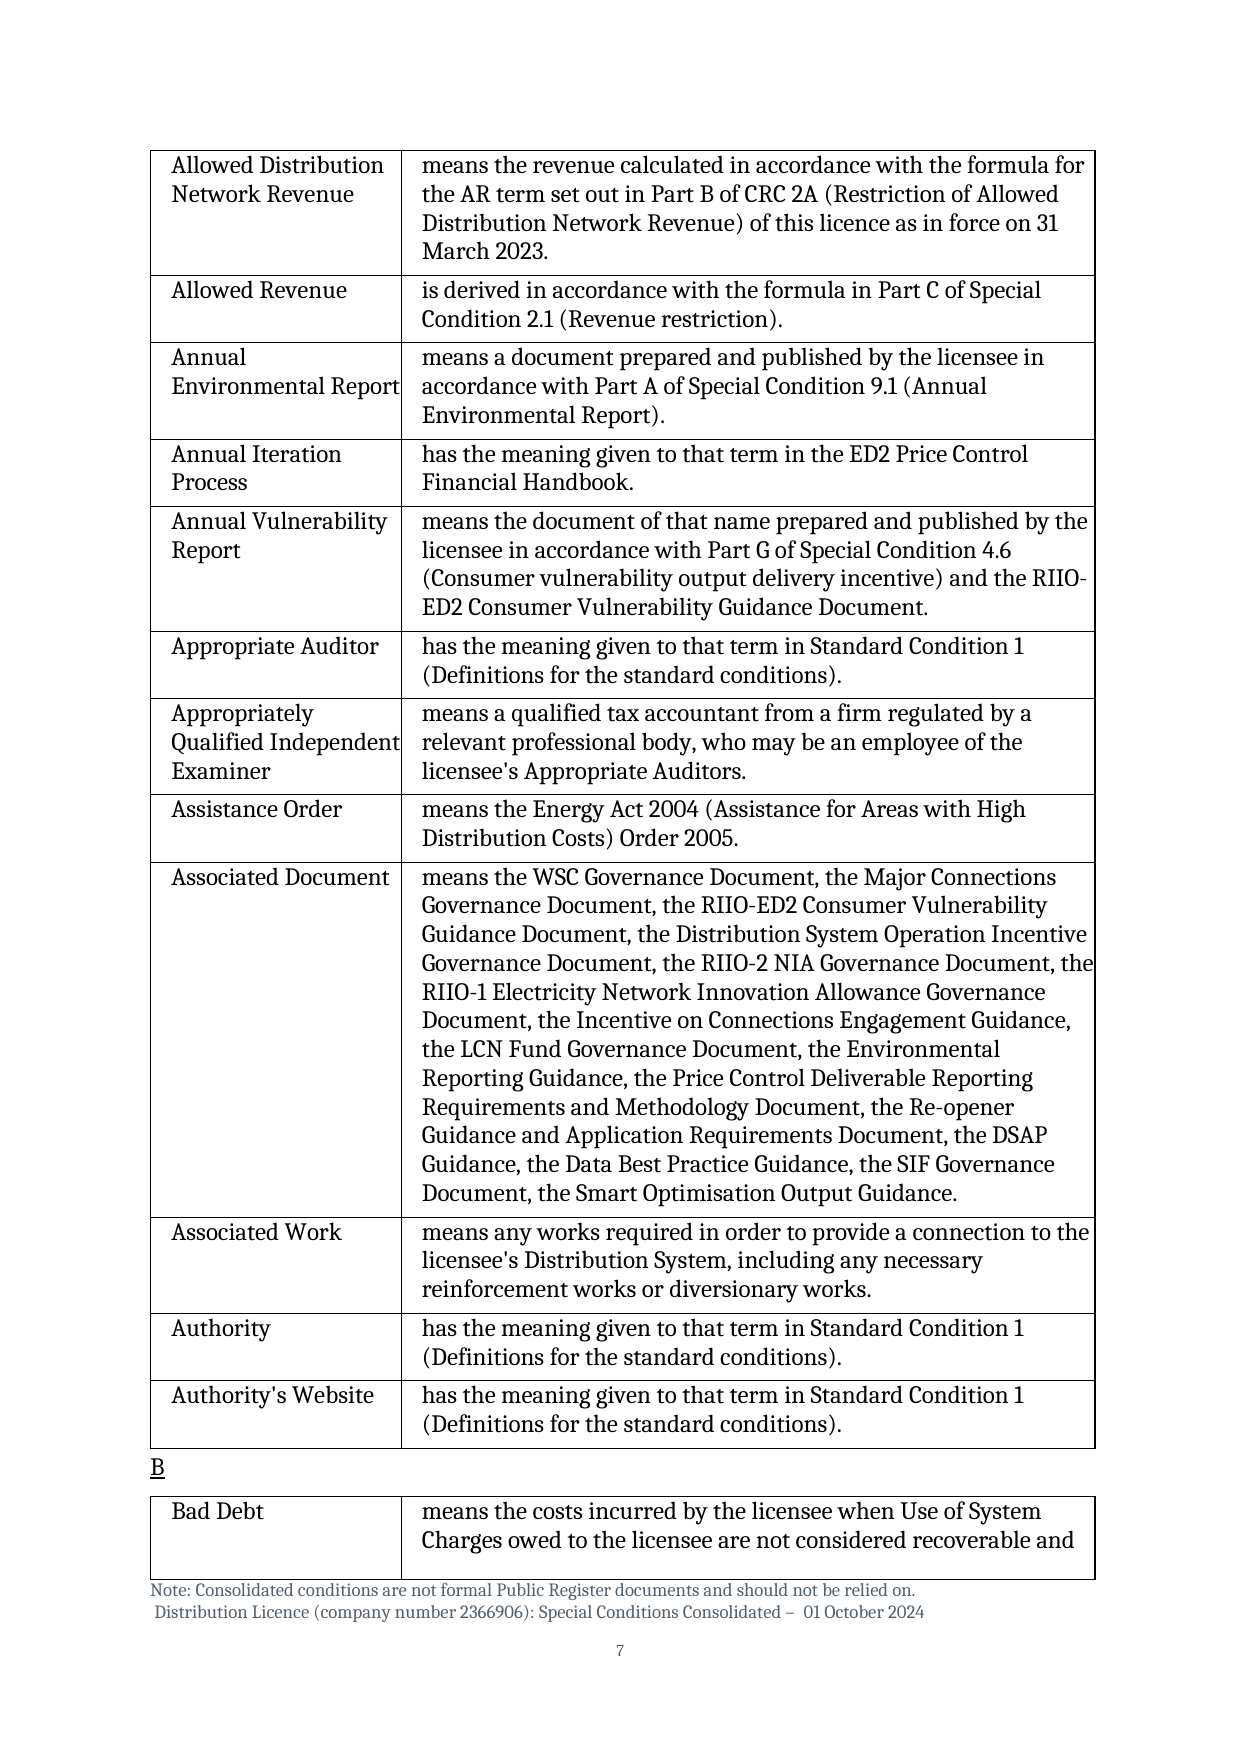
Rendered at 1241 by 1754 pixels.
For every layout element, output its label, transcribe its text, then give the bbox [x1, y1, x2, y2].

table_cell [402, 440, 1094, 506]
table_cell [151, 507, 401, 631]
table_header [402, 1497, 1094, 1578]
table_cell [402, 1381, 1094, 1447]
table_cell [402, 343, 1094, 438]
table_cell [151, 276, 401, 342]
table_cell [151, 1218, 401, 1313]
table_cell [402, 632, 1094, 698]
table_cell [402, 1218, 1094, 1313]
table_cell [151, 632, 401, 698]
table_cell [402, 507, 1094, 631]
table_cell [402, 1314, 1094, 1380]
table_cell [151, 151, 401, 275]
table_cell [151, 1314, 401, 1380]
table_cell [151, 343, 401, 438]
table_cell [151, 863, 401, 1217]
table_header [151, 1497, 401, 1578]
subtitle B [150, 1453, 1090, 1481]
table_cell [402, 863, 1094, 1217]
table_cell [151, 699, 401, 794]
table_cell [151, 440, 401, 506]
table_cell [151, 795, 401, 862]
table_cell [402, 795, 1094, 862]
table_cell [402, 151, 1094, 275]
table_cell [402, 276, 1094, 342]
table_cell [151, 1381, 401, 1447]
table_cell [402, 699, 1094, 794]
